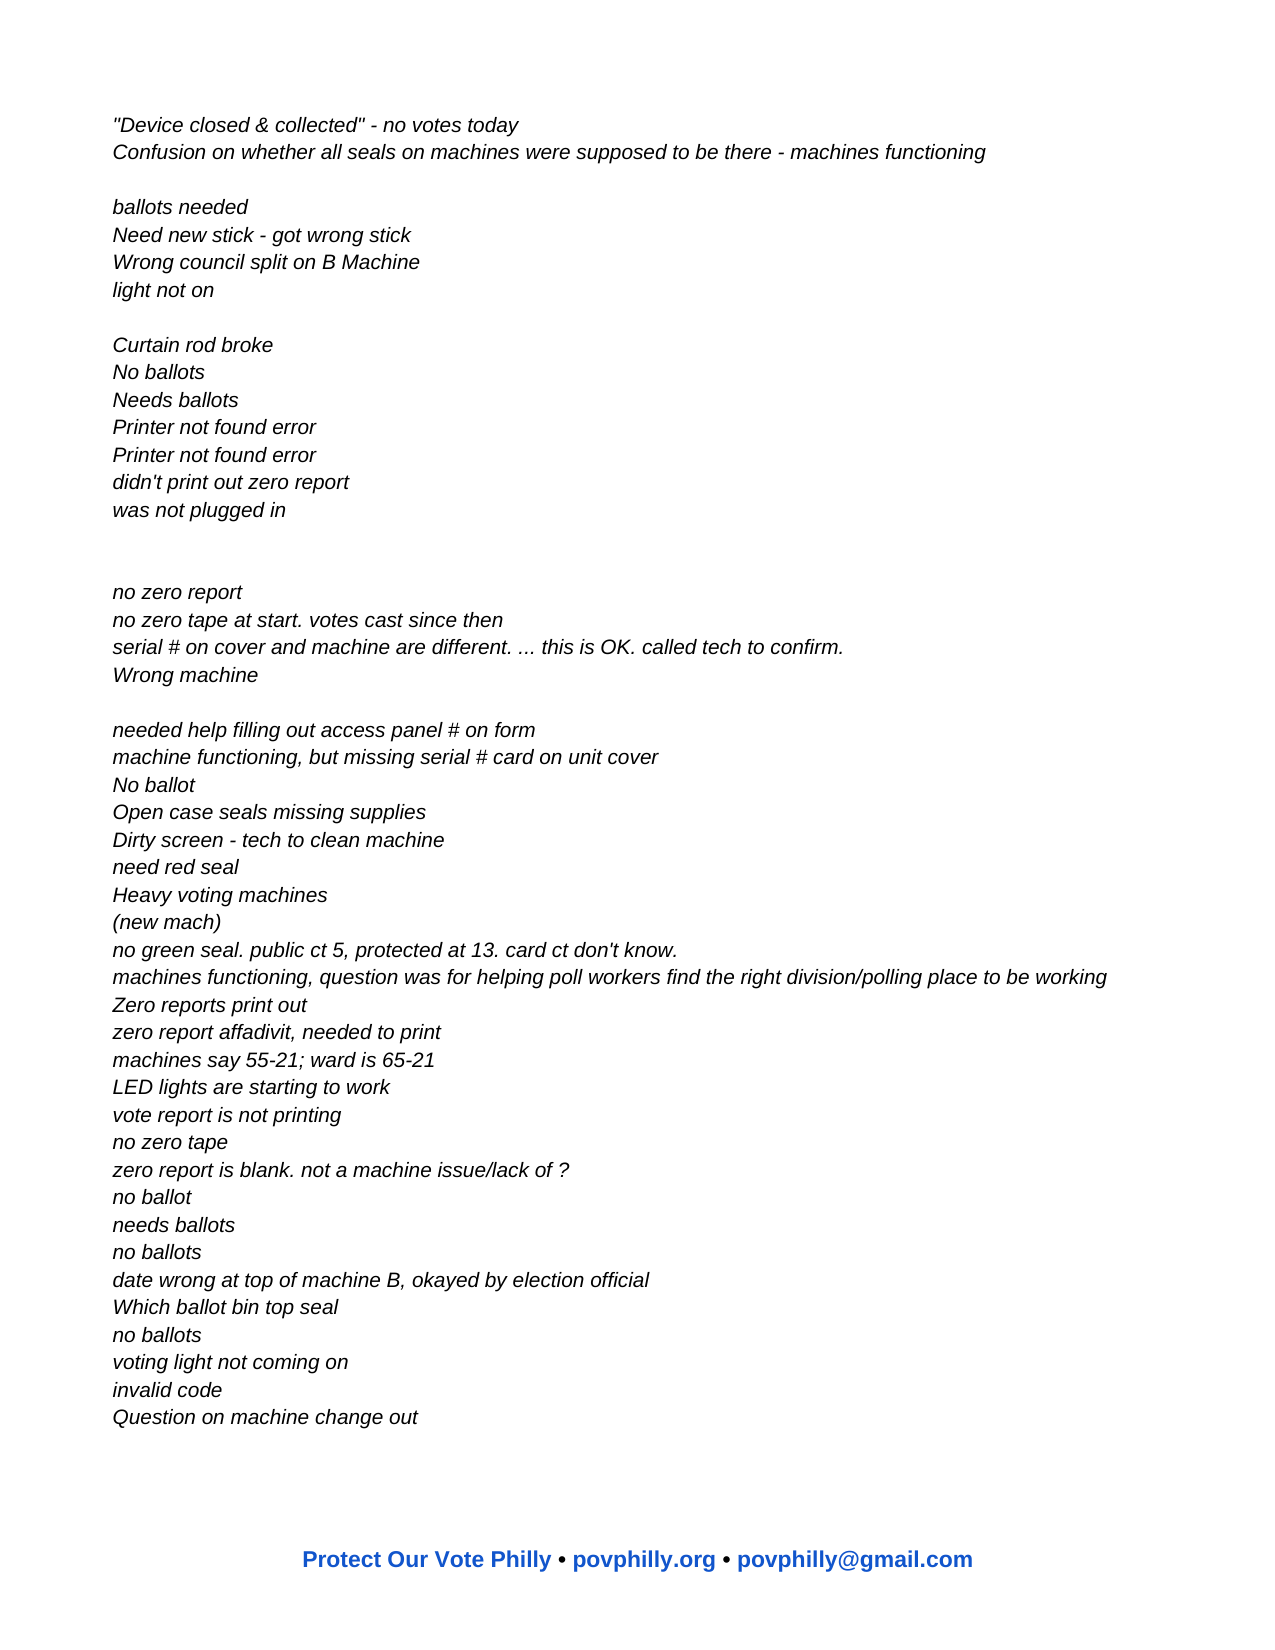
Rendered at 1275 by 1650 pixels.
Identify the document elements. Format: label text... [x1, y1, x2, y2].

text needed help filling out access panel # on form [112, 717, 1162, 741]
text need red seal [112, 855, 1162, 879]
text Dirty screen - tech to clean machine [112, 827, 1162, 851]
text date wrong at top of machine B, okayed by election official [112, 1267, 1162, 1291]
text Heavy voting machines [112, 882, 1162, 906]
text didn't print out zero report [112, 470, 1162, 494]
text Curtain rod broke [112, 332, 1162, 356]
text no ballot [112, 1185, 1162, 1209]
text No ballot [112, 772, 1162, 796]
text no ballots [112, 1322, 1162, 1346]
text voting light not coming on [112, 1350, 1162, 1374]
text serial # on cover and machine are different. ... this is OK. called tech to confirm. [112, 635, 1162, 659]
text no zero report [112, 580, 1162, 604]
text LED lights are starting to work [112, 1075, 1162, 1099]
text Zero reports print out [112, 992, 1162, 1016]
text machine functioning, but missing serial # card on unit cover [112, 745, 1162, 769]
text Needs ballots [112, 387, 1162, 411]
text (new mach) [112, 910, 1162, 934]
text Wrong council split on B Machine [112, 250, 1162, 274]
text ballots needed [112, 195, 1162, 219]
text no ballots [112, 1240, 1162, 1264]
text Printer not found error [112, 415, 1162, 439]
text Confusion on whether all seals on machines were supposed to be there - machines functioning [112, 140, 1162, 164]
text no zero tape [112, 1130, 1162, 1154]
text no green seal. public ct 5, protected at 13. card ct don't know. [112, 937, 1162, 961]
text zero report affadivit, needed to print [112, 1020, 1162, 1044]
text Need new stick - got wrong stick [112, 222, 1162, 246]
text light not on [112, 277, 1162, 301]
text zero report is blank. not a machine issue/lack of ? [112, 1157, 1162, 1181]
text invalid code [112, 1377, 1162, 1401]
text Printer not found error [112, 442, 1162, 466]
text vote report is not printing [112, 1102, 1162, 1126]
text "Device closed & collected" - no votes today [112, 112, 1162, 136]
text No ballots [112, 360, 1162, 384]
text Question on machine change out [112, 1405, 1162, 1429]
text Open case seals missing supplies [112, 800, 1162, 824]
text machines functioning, question was for helping poll workers find the right division/polling place to be working [112, 965, 1162, 989]
text machines say 55-21; ward is 65-21 [112, 1047, 1162, 1071]
text no zero tape at start. votes cast since then [112, 607, 1162, 631]
text Wrong machine [112, 662, 1162, 686]
text Which ballot bin top seal [112, 1295, 1162, 1319]
text was not plugged in [112, 497, 1162, 521]
text needs ballots [112, 1212, 1162, 1236]
